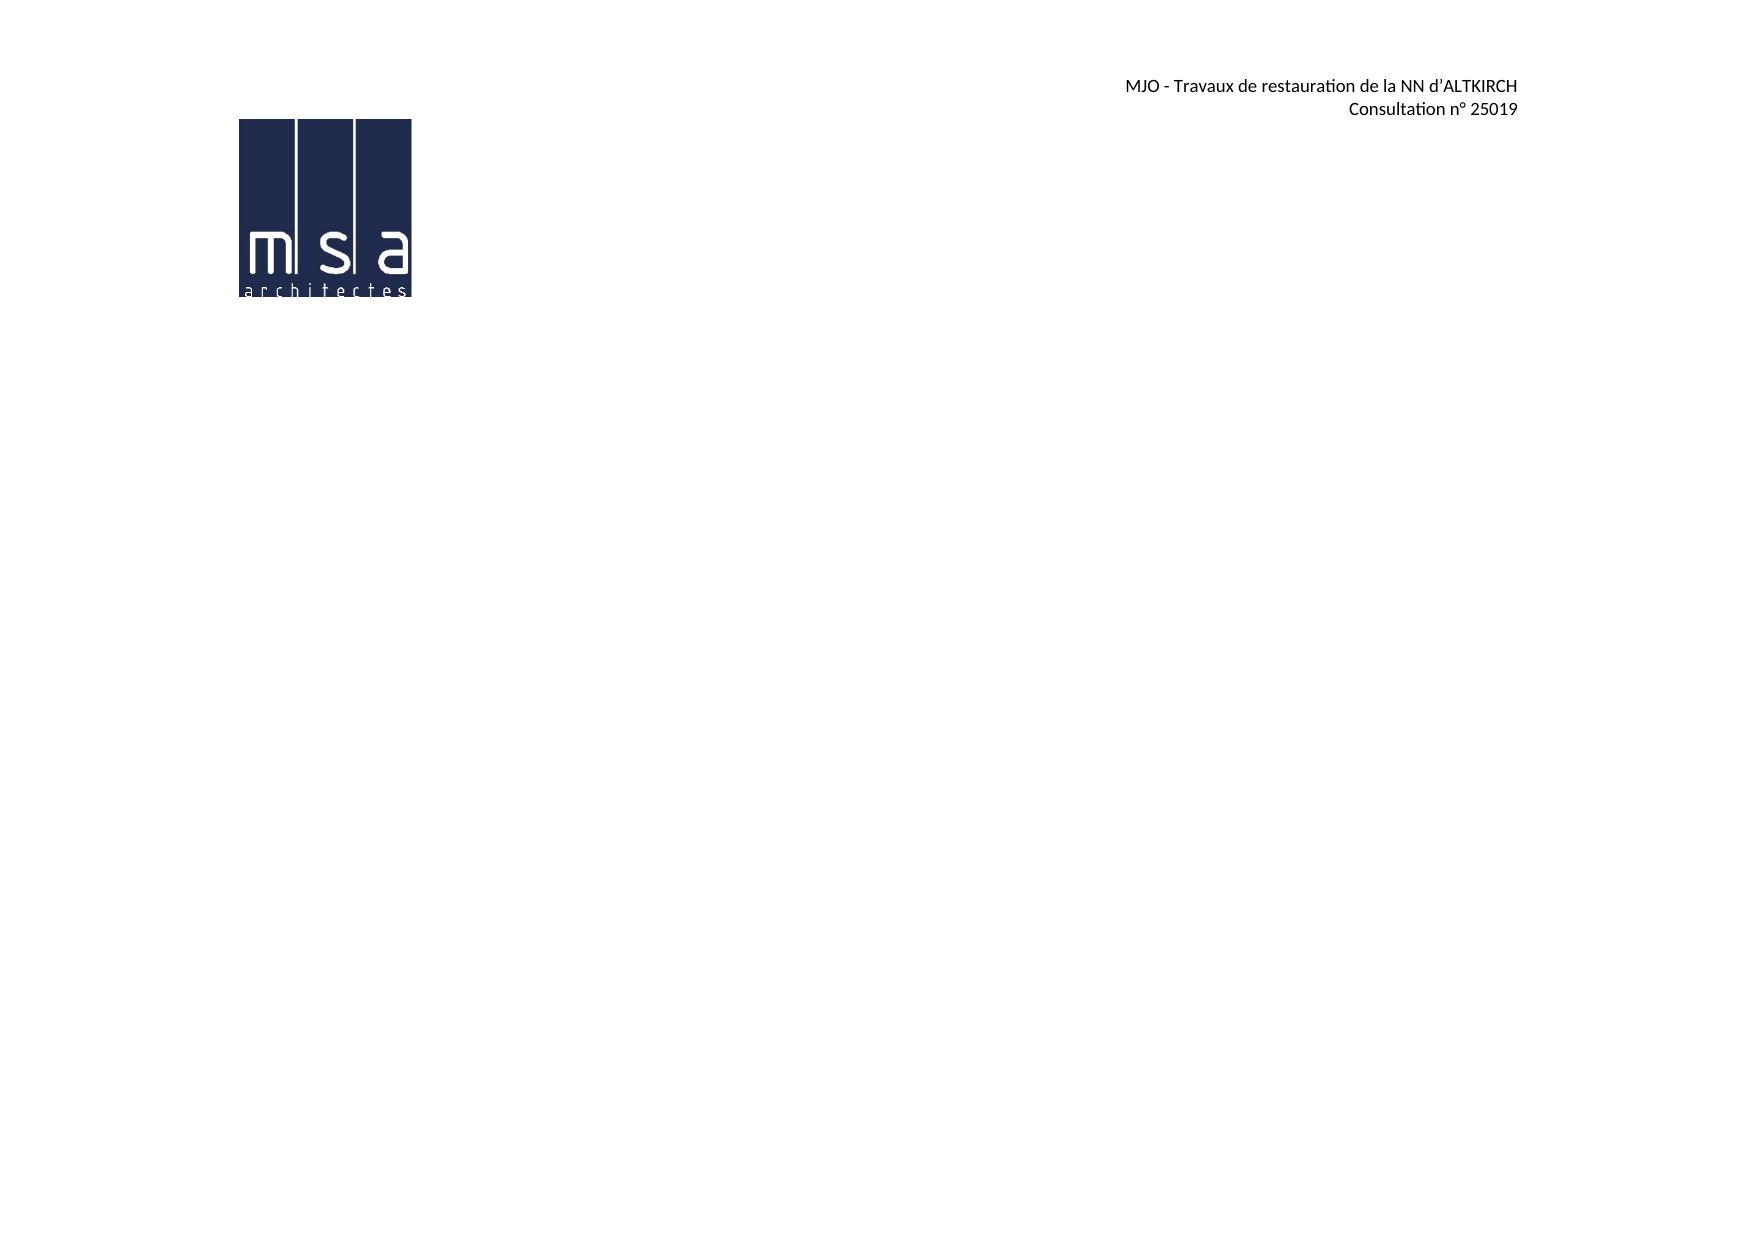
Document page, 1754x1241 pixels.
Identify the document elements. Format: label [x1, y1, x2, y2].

picture [236, 119, 414, 297]
